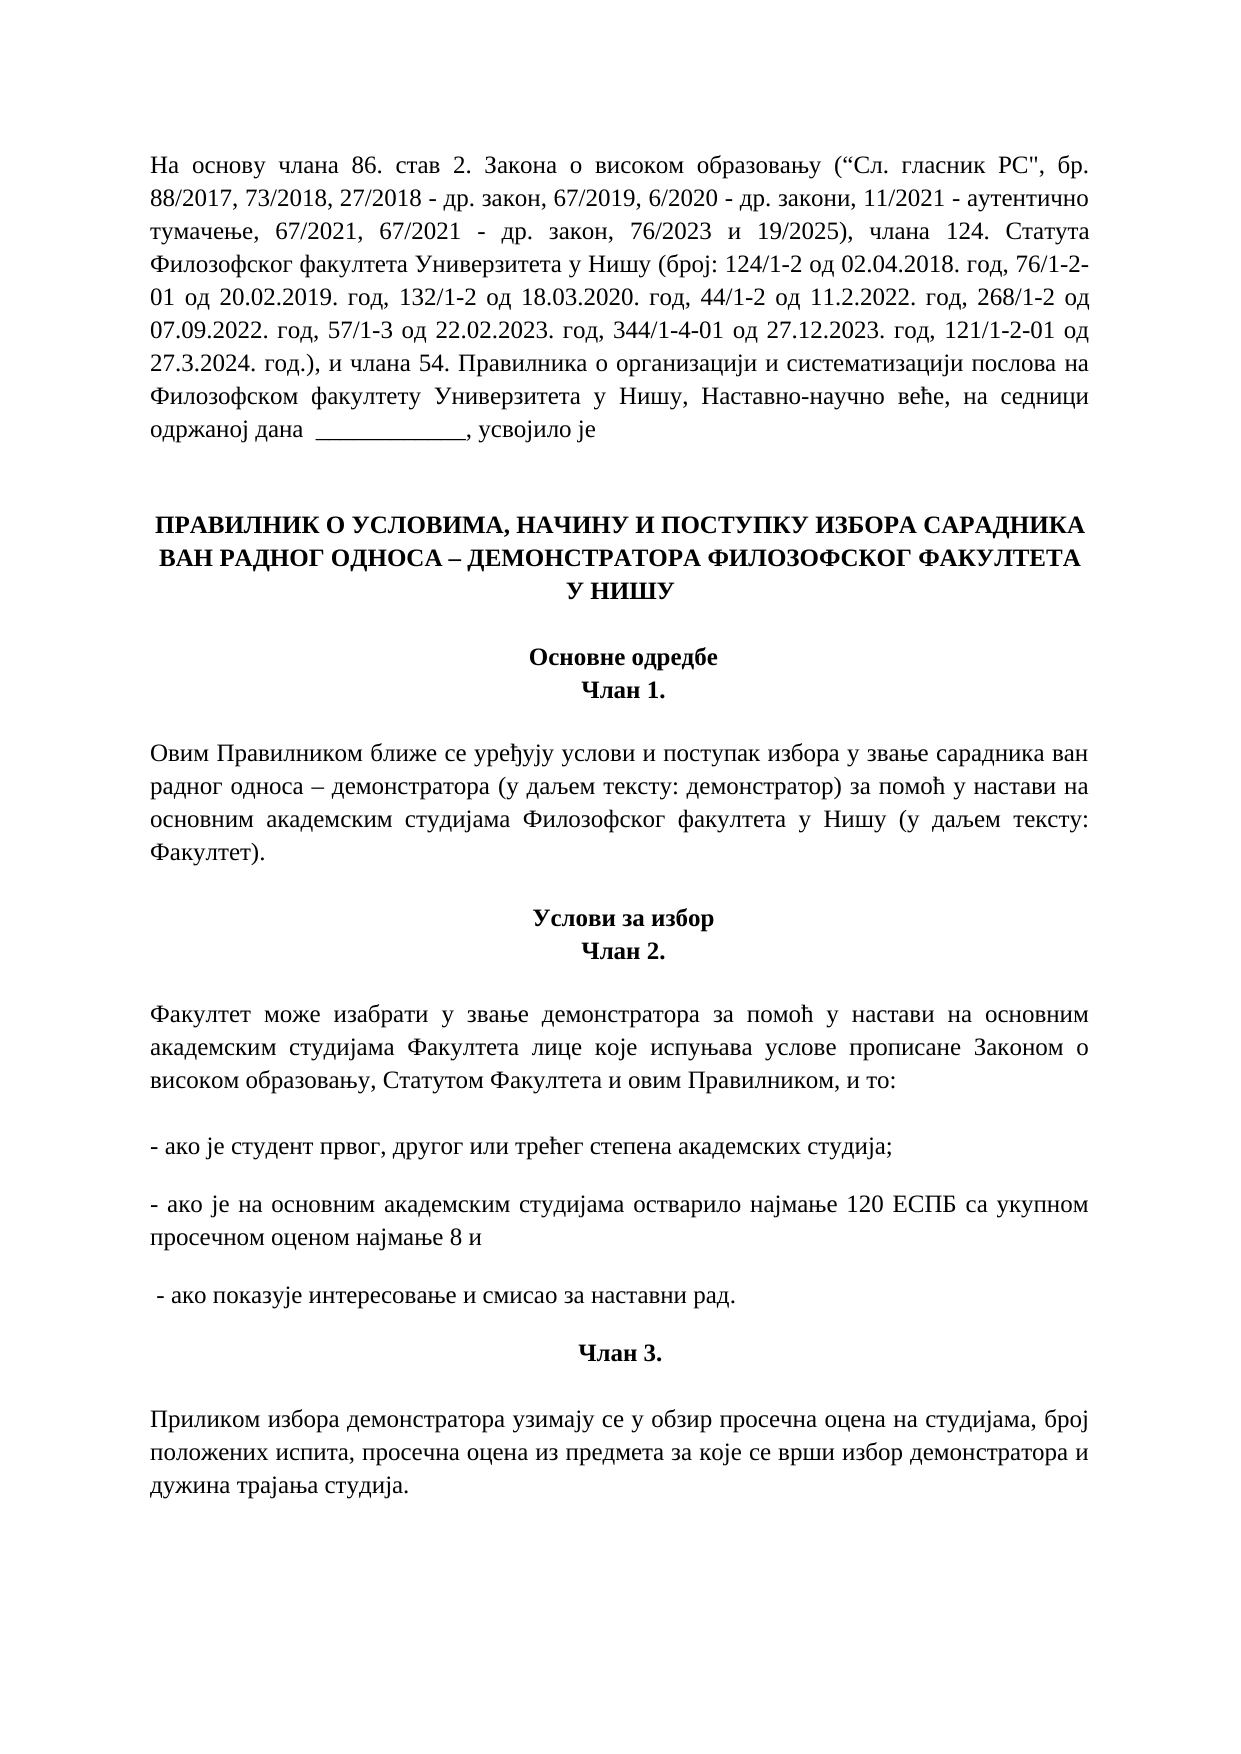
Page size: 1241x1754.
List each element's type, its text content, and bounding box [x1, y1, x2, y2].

text - ако је студент првог, другог или трећег степена академских студија; [150, 1098, 1090, 1160]
text На основу члана 86. став 2. Закона о високом образовању (“Сл. гласник РС", бр. 88/2017, 73/2018, 27/2018 - др. закон, 67/2019, 6/2020 - др. закони, 11/2021 - аутентично тумачење, 67/2021, 67/2021 - др. закон, 76/2023 и 19/2025), члана 124. Статута Филозофског факултета Универзитета у Нишу (број: 124/1-2 од 02.04.2018. год, 76/1-2-01 од 20.02.2019. год, 132/1-2 од 18.03.2020. год, 44/1-2 од 11.2.2022. год, 268/1-2 од 07.09.2022. год, 57/1-3 од 22.02.2023. год, 344/1-4-01 од 27.12.2023. год, 121/1-2-01 од 27.3.2024. год.), и члана 54. Правилника о организацији и систематизацији послова на Филозофском факултету Универзитета у Нишу, Наставно-научно веће, на седници одржаној дана ____________, усвојило је [150, 150, 1090, 443]
text Приликом избора демонстратора узимају се у обзир просечна оцена на студијама, број положених испита, просечна оцена из предмета за које се врши избор демонстратора и дужина трајања студија. [150, 1404, 1090, 1499]
text - ако показује интересовање и смисао за наставни рад. [150, 1280, 1090, 1309]
text - ако је на основним академским студијама остварило најмање 120 ЕСПБ са укупном просечном оценом најмање 8 и [150, 1189, 1090, 1251]
text Услови за избор Члан 2. [150, 870, 1090, 995]
text ПРАВИЛНИК О УСЛОВИМА, НАЧИНУ И ПОСТУПКУ ИЗБОРА САРАДНИКА ВАН РАДНОГ ОДНОСА – ДЕМОНСТРАТОРА ФИЛОЗОФСКОГ ФАКУЛТЕТА У НИШУ Основне одредбе Члан 1. [150, 510, 1090, 734]
text Члан 3. [150, 1338, 1090, 1367]
text Факултет може изабрати у звање демонстратора за помоћ у настави на основним академским студијама Факултета лице које испуњава услове прописане Законом о високом образовању, Статутом Факултета и овим Правилником, и то: [150, 999, 1090, 1094]
text Овим Правилником ближе се уређују услови и поступак избора у звање сарадника ван радног односа – демонстратора (у даљем тексту: демонстратор) за помоћ у настави на основним академским студијама Филозофског факултета у Нишу (у даљем тексту: Факултет). [150, 738, 1090, 866]
